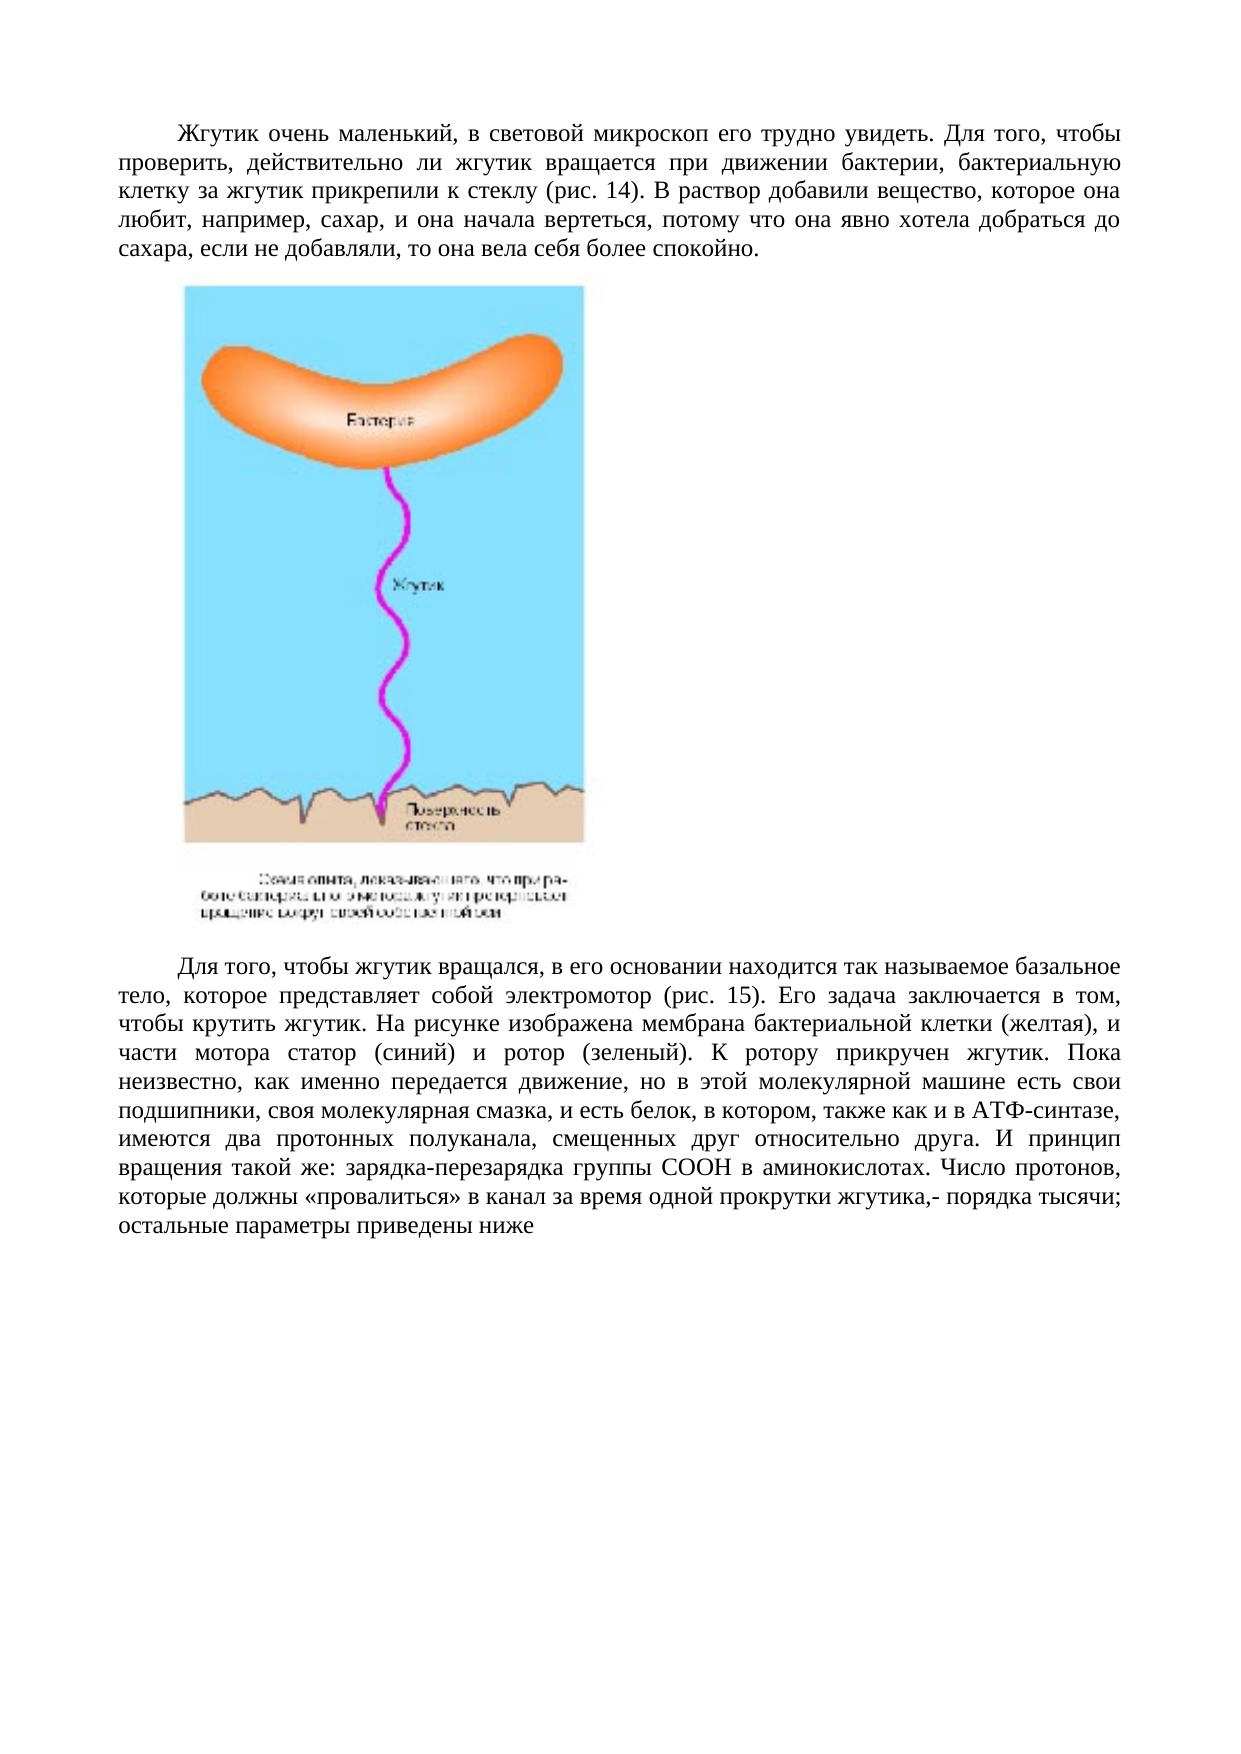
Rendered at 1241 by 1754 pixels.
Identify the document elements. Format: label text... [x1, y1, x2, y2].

text Жгутик очень маленький, в световой микроскоп его трудно увидеть. Для того, чтобы проверить, действительно ли жгутик вращается при движении бактерии, бактериальную клетку за жгутик прикрепили к стеклу (рис. 14). В раствор добавили вещество, которое она любит, например, сахар, и она начала вертеться, потому что она явно хотела добраться до сахара, если не добавляли, то она вела себя более спокойно. [118, 118, 1122, 262]
picture [177, 274, 603, 939]
text Для того, чтобы жгутик вращался, в его основании находится так называемое базальное тело, которое представляет собой электромотор (рис. 15). Его задача заключается в том, чтобы крутить жгутик. На рисунке изображена мембрана бактериальной клетки (желтая), и части мотора статор (синий) и ротор (зеленый). К ротору прикручен жгутик. Пока неизвестно, как именно передается движение, но в этой молекулярной машине есть свои подшипники, своя молекулярная смазка, и есть белок, в котором, также как и в АТФ-синтазе, имеются два протонных полуканала, смещенных друг относительно друга. И принцип вращения такой же: зарядка-перезарядка группы COOH в аминокислотах. Число протонов, которые должны «провалиться» в канал за время одной прокрутки жгутика,- порядка тысячи; остальные параметры приведены ниже [118, 951, 1122, 1238]
